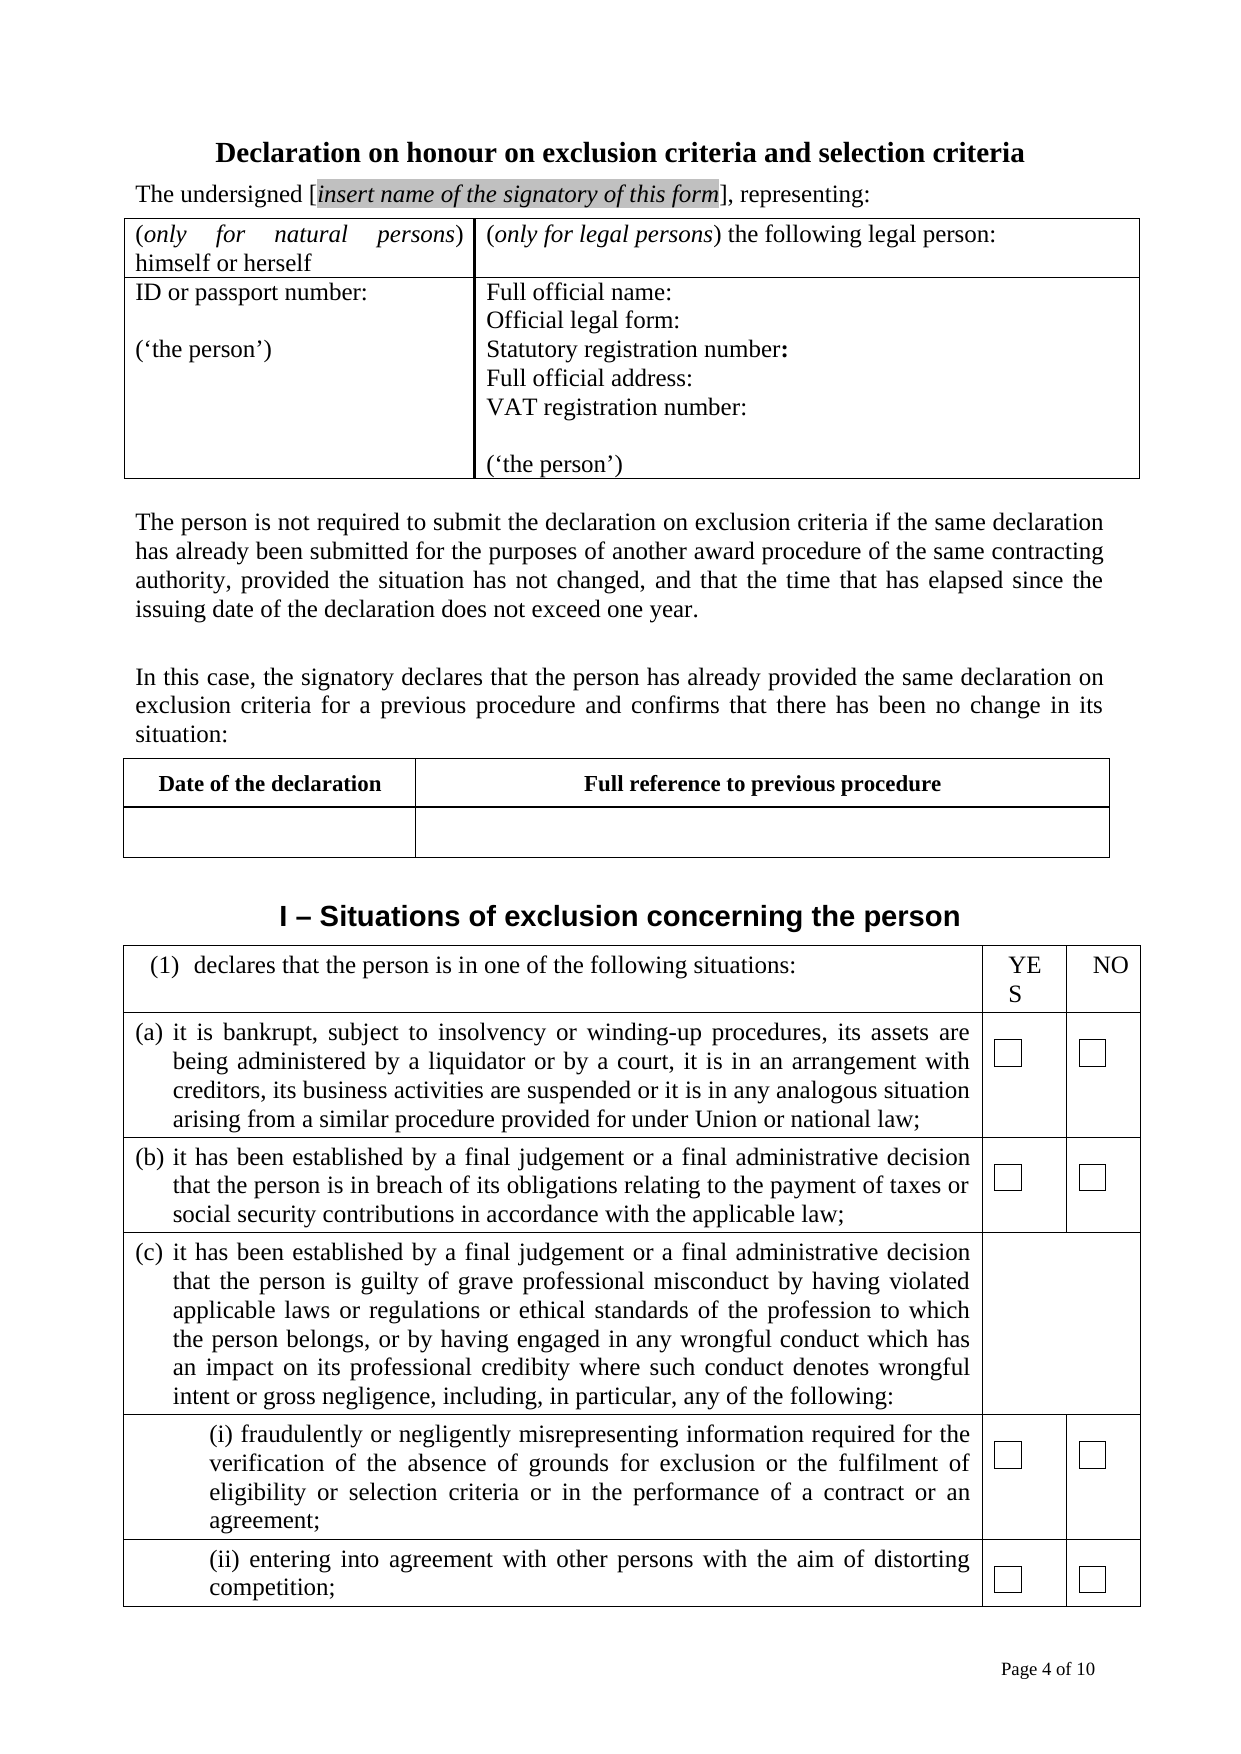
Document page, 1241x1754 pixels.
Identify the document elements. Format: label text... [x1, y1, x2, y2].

table_header Date of the declaration [124, 759, 415, 806]
table_header Full reference to previous procedure [416, 759, 1109, 806]
text The undersigned [insert name of the signatory of this form], representing: [719, 179, 1105, 208]
table_cell [1067, 1138, 1140, 1232]
text Declaration on honour on exclusion criteria and selection criteria [135, 135, 1105, 169]
table_cell [1067, 1013, 1140, 1137]
table_cell it is bankrupt, subject to insolvency or winding-up procedures, its assets are being administered by a liquidator or by a court, it is in an arrangement with creditors, its business activities are suspended or it is in any analogous situation arising from a similar procedure provided for under Union or national law; [124, 1013, 982, 1137]
table_header (only for natural persons) himself or herself [125, 219, 473, 276]
table_cell [983, 1233, 1140, 1414]
table_header NO [1067, 946, 1140, 1012]
table_cell it has been established by a final judgement or a final administrative decision that the person is in breach of its obligations relating to the payment of taxes or social security contributions in accordance with the applicable law; [124, 1138, 982, 1232]
table_cell [983, 1013, 1066, 1137]
text The undersigned [insert name of the signatory of this form], representing: [135, 179, 317, 208]
table_cell [1067, 1415, 1140, 1538]
title I – Situations of exclusion concerning the person [135, 899, 1105, 933]
table_cell (ii) entering into agreement with other persons with the aim of distorting competition; [124, 1540, 982, 1606]
table_header YES [983, 946, 1066, 1012]
table_cell ID or passport number: (‘the person’) [125, 278, 473, 478]
table_cell (i) fraudulently or negligently misrepresenting information required for the verification of the absence of grounds for exclusion or the fulfilment of eligibility or selection criteria or in the performance of a contract or an agreement; [124, 1415, 982, 1538]
table_cell [983, 1138, 1066, 1232]
table_cell [416, 808, 1109, 857]
text In this case, the signatory declares that the person has already provided the same declaration on exclusion criteria for a previous procedure and confirms that there has been no change in its situation: [135, 662, 1105, 748]
table_header (only for legal persons) the following legal person: [476, 219, 1139, 276]
table_cell it has been established by a final judgement or a final administrative decision that the person is guilty of grave professional misconduct by having violated applicable laws or regulations or ethical standards of the profession to which the person belongs, or by having engaged in any wrongful conduct which has an impact on its professional credibity where such conduct denotes wrongful intent or gross negligence, including, in particular, any of the following: [124, 1233, 982, 1414]
table_cell [1067, 1540, 1140, 1606]
table_cell [124, 808, 415, 857]
table_header declares that the person is in one of the following situations: [124, 946, 982, 1012]
table_cell Full official name: Official legal form: Statutory registration number: Full official address: VAT registration number: (‘the person’) [476, 278, 1139, 478]
text The person is not required to submit the declaration on exclusion criteria if the same declaration has already been submitted for the purposes of another award procedure of the same contracting authority, provided the situation has not changed, and that the time that has elapsed since the issuing date of the declaration does not exceed one year. [135, 507, 1105, 622]
table_cell [983, 1415, 1066, 1538]
table_cell [983, 1540, 1066, 1606]
